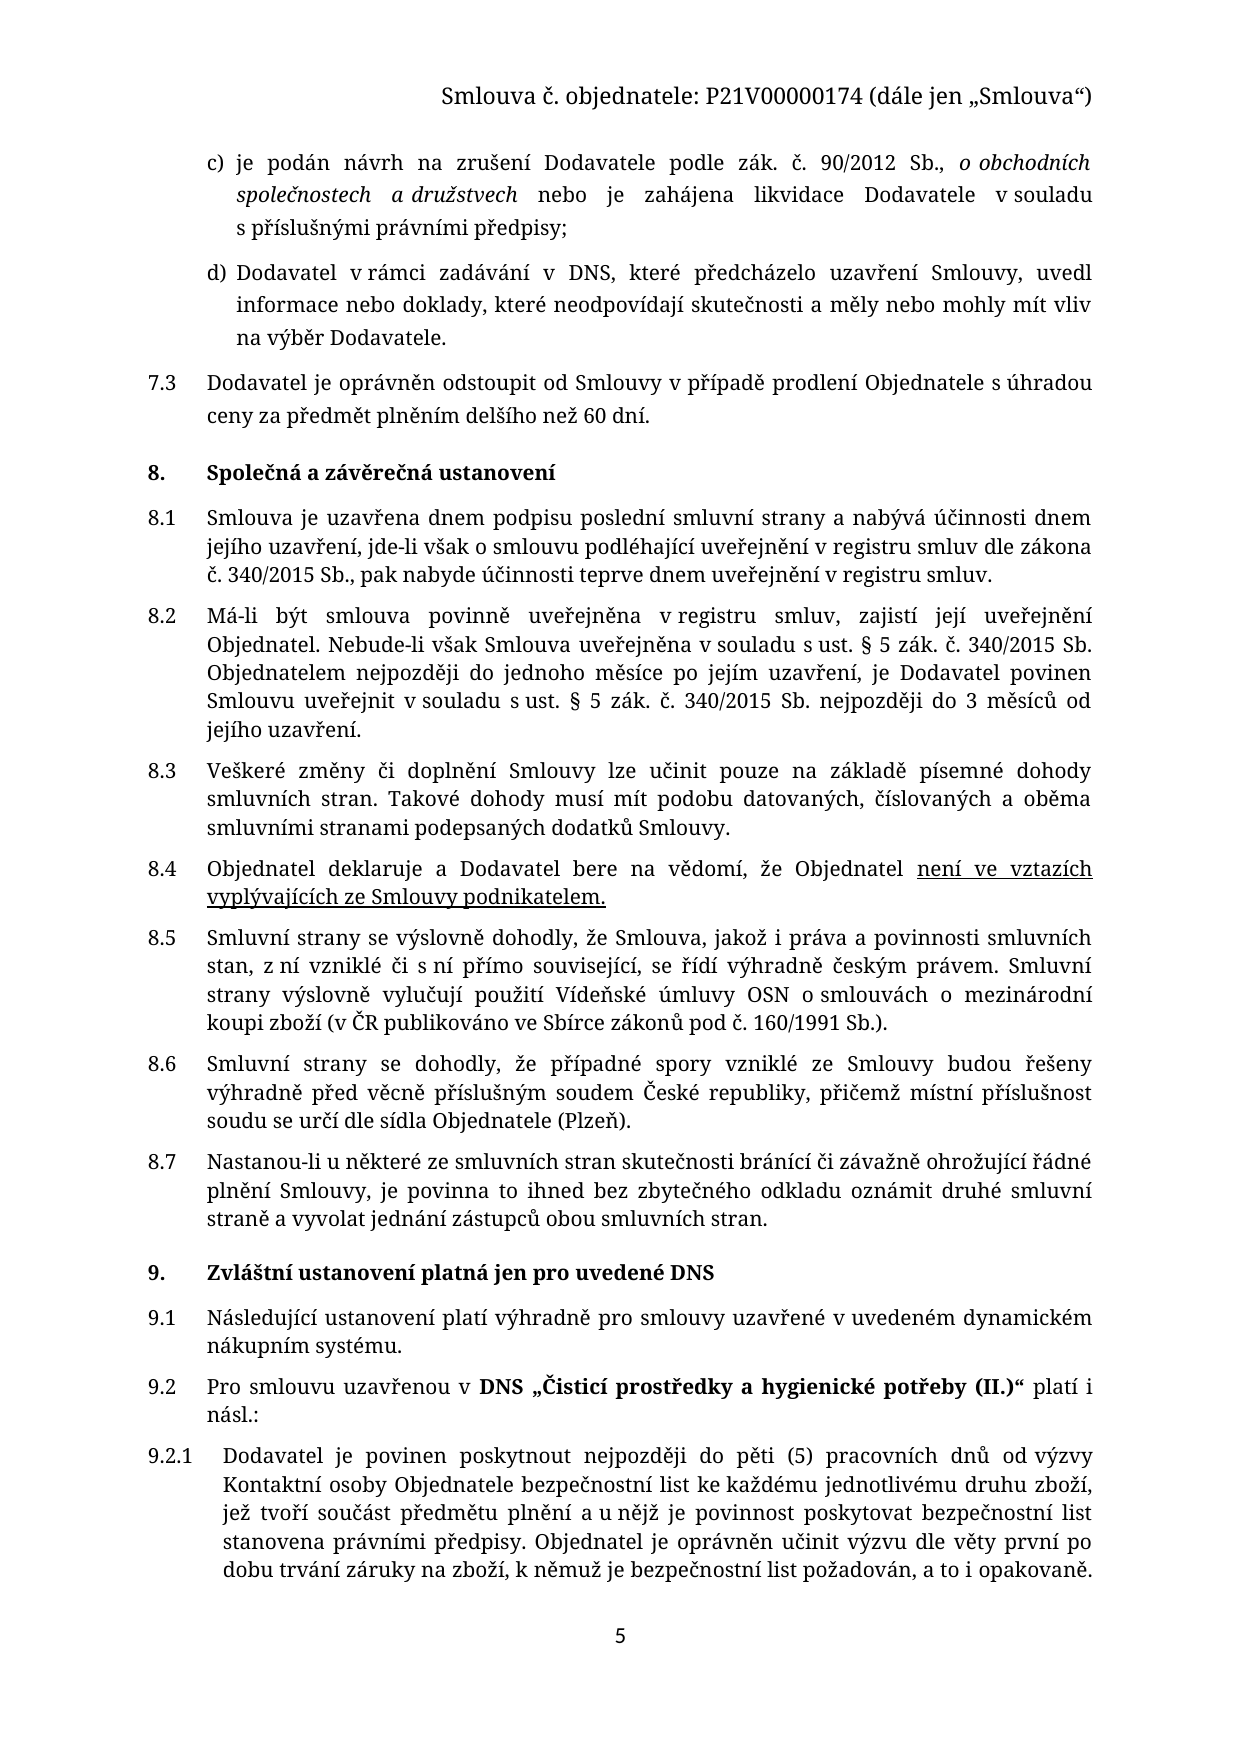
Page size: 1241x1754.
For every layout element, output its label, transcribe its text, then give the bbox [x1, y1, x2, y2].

list Zvláštní ustanovení platná jen pro uvedené DNS [148, 1258, 1093, 1286]
list Pro smlouvu uzavřenou v DNS „Čisticí prostředky a hygienické potřeby (II.)“ platí i násl.: [148, 1372, 1093, 1429]
list Společná a závěrečná ustanovení [148, 458, 1093, 487]
list Smluvní strany se výslovně dohodly, že Smlouva, jakož i práva a povinnosti smluvních stan, z ní vzniklé či s ní přímo související, se řídí výhradně českým právem. Smluvní strany výslovně vylučují použití Vídeňské úmluvy OSN o smlouvách o mezinárodní koupi zboží (v ČR publikováno ve Sbírce zákonů pod č. 160/1991 Sb.). [148, 923, 1093, 1037]
list Smluvní strany se dohodly, že případné spory vzniklé ze Smlouvy budou řešeny výhradně před věcně příslušným soudem České republiky, přičemž místní příslušnost soudu se určí dle sídla Objednatele (Plzeň). [148, 1049, 1093, 1135]
list Objednatel deklaruje a Dodavatel bere na vědomí, že Objednatel není ve vztazích vyplývajících ze Smlouvy podnikatelem. [148, 854, 1093, 911]
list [148, 1441, 1093, 1584]
list Nastanou-li u některé ze smluvních stran skutečnosti bránící či závažně ohrožující řádné plnění Smlouvy, je povinna to ihned bez zbytečného odkladu oznámit druhé smluvní straně a vyvolat jednání zástupců obou smluvních stran. [148, 1147, 1093, 1233]
list Smlouva je uzavřena dnem podpisu poslední smluvní strany a nabývá účinnosti dnem jejího uzavření, jde-li však o smlouvu podléhající uveřejnění v registru smluv dle zákona č. 340/2015 Sb., pak nabyde účinnosti teprve dnem uveřejnění v registru smluv. [148, 503, 1093, 589]
list je podán návrh na zrušení Dodavatele podle zák. č. 90/2012 Sb., o obchodních společnostech a družstvech nebo je zahájena likvidace Dodavatele v souladu s příslušnými právními předpisy; [207, 148, 1093, 241]
list Dodavatel v rámci zadávání v DNS, které předcházelo uzavření Smlouvy, uvedl informace nebo doklady, které neodpovídají skutečnosti a měly nebo mohly mít vliv na výběr Dodavatele. [207, 258, 1093, 352]
list Má-li být smlouva povinně uveřejněna v registru smluv, zajistí její uveřejnění Objednatel. Nebude-li však Smlouva uveřejněna v souladu s ust. § 5 zák. č. 340/2015 Sb. Objednatelem nejpozději do jednoho měsíce po jejím uzavření, je Dodavatel povinen Smlouvu uveřejnit v souladu s ust. § 5 zák. č. 340/2015 Sb. nejpozději do 3 měsíců od jejího uzavření. [148, 601, 1093, 743]
list Dodavatel je oprávněn odstoupit od Smlouvy v případě prodlení Objednatele s úhradou ceny za předmět plněním delšího než 60 dní. [148, 368, 1093, 429]
list Veškeré změny či doplnění Smlouvy lze učinit pouze na základě písemné dohody smluvních stran. Takové dohody musí mít podobu datovaných, číslovaných a oběma smluvními stranami podepsaných dodatků Smlouvy. [148, 756, 1093, 841]
list Následující ustanovení platí výhradně pro smlouvy uzavřené v uvedeném dynamickém nákupním systému. [148, 1303, 1093, 1359]
